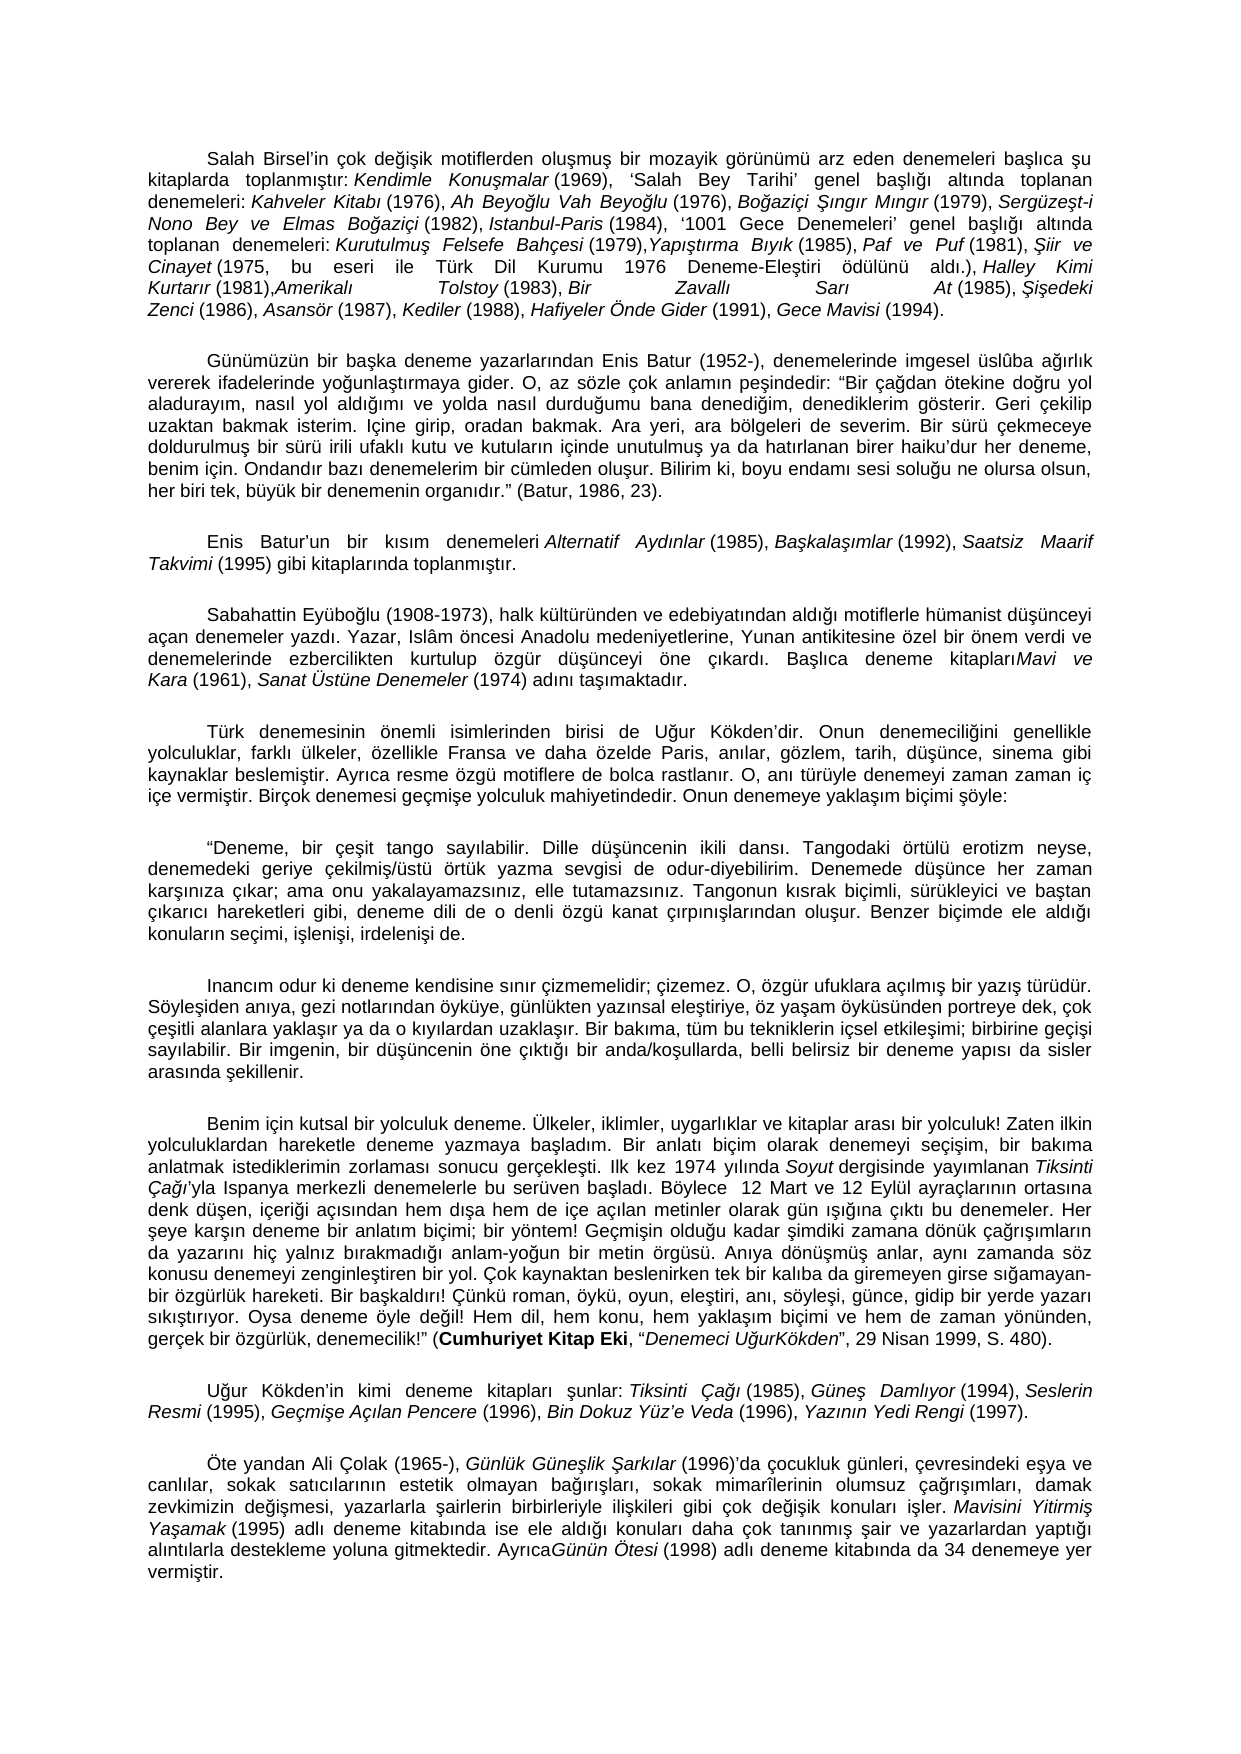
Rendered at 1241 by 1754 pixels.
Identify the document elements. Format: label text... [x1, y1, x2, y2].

text Benim için kutsal bir yolculuk deneme. Ülkeler, iklimler, uygarlıklar ve kitaplar arası bir yolculuk! Zaten ilkin yolculuklardan hareketle deneme yazmaya başladım. Bir anlatı biçim olarak denemeyi seçişim, bir bakıma anlatmak istediklerimin zorlaması sonucu gerçekleşti. Ilk kez 1974 yılında Soyut dergisinde yayımlanan Tiksinti Çağı’yla Ispanya merkezli denemelerle bu serüven başladı. Böylece 12 Mart ve 12 Eylül ayraçlarının ortasına denk düşen, içeriği açısından hem dışa hem de içe açılan metinler olarak gün ışığına çıktı bu denemeler. Her şeye karşın deneme bir anlatım biçimi; bir yöntem! Geçmişin olduğu kadar şimdiki zamana dönük çağrışımların da yazarını hiç yalnız bırakmadığı anlam-yoğun bir metin örgüsü. Anıya dönüşmüş anlar, aynı zamanda söz konusu denemeyi zenginleştiren bir yol. Çok kaynaktan beslenirken tek bir kalıba da giremeyen girse sığamayan- bir özgürlük hareketi. Bir başkaldırı! Çünkü roman, öykü, oyun, eleştiri, anı, söyleşi, günce, gidip bir yerde yazarı sıkıştırıyor. Oysa deneme öyle değil! Hem dil, hem konu, hem yaklaşım biçimi ve hem de zaman yönünden, gerçek bir özgürlük, denemecilik!” (Cumhuriyet Kitap Eki, “Denemeci UğurKökden”, 29 Nisan 1999, S. 480). [148, 1112, 1093, 1349]
text “Deneme, bir çeşit tango sayılabilir. Dille düşüncenin ikili dansı. Tangodaki örtülü erotizm neyse, denemedeki geriye çekilmiş/üstü örtük yazma sevgisi de odur-diyebilirim. Denemede düşünce her zaman karşınıza çıkar; ama onu yakalayamazsınız, elle tutamazsınız. Tangonun kısrak biçimli, sürükleyici ve baştan çıkarıcı hareketleri gibi, deneme dili de o denli özgü kanat çırpınışlarından oluşur. Benzer biçimde ele aldığı konuların seçimi, işlenişi, irdelenişi de. [148, 837, 1093, 944]
text Sabahattin Eyüboğlu (1908-1973), halk kültüründen ve edebiyatından aldığı motiflerle hümanist düşünceyi açan denemeler yazdı. Yazar, Islâm öncesi Anadolu medeniyetlerine, Yunan antikitesine özel bir önem verdi ve denemelerinde ezbercilikten kurtulup özgür düşünceyi öne çıkardı. Başlıca deneme kitaplarıMavi ve Kara (1961), Sanat Üstüne Denemeler (1974) adını taşımaktadır. [148, 604, 1093, 690]
text Türk denemesinin önemli isimlerinden birisi de Uğur Kökden’dir. Onun denemeciliğini genellikle yolculuklar, farklı ülkeler, özellikle Fransa ve daha özelde Paris, anılar, gözlem, tarih, düşünce, sinema gibi kaynaklar beslemiştir. Ayrıca resme özgü motiflere de bolca rastlanır. O, anı türüyle denemeyi zaman zaman iç içe vermiştir. Birçok denemesi geçmişe yolculuk mahiyetindedir. Onun denemeye yaklaşım biçimi şöyle: [148, 720, 1093, 807]
text Inancım odur ki deneme kendisine sınır çizmemelidir; çizemez. O, özgür ufuklara açılmış bir yazış türüdür. Söyleşiden anıya, gezi notlarından öyküye, günlükten yazınsal eleştiriye, öz yaşam öyküsünden portreye dek, çok çeşitli alanlara yaklaşır ya da o kıyılardan uzaklaşır. Bir bakıma, tüm bu tekniklerin içsel etkileşimi; birbirine geçişi sayılabilir. Bir imgenin, bir düşüncenin öne çıktığı bir anda/koşullarda, belli belirsiz bir deneme yapısı da sisler arasında şekillenir. [148, 974, 1093, 1082]
text Enis Batur’un bir kısım denemeleri Alternatif Aydınlar (1985), Başkalaşımlar (1992), Saatsiz Maarif Takvimi (1995) gibi kitaplarında toplanmıştır. [148, 531, 1093, 574]
text Salah Birsel’in çok değişik motiflerden oluşmuş bir mozayik görünümü arz eden denemeleri başlıca şu kitaplarda toplanmıştır: Kendimle Konuşmalar (1969), ‘Salah Bey Tarihi’ genel başlığı altında toplanan denemeleri: Kahveler Kitabı (1976), Ah Beyoğlu Vah Beyoğlu (1976), Boğaziçi Şıngır Mıngır (1979), Sergüzeşt-i Nono Bey ve Elmas Boğaziçi (1982), Istanbul-Paris (1984), ‘1001 Gece Denemeleri’ genel başlığı altında toplanan denemeleri: Kurutulmuş Felsefe Bahçesi (1979),Yapıştırma Bıyık (1985), Paf ve Puf (1981), Şiir ve Cinayet (1975, bu eseri ile Türk Dil Kurumu 1976 Deneme-Eleştiri ödülünü aldı.), Halley Kimi Kurtarır (1981),Amerikalı Tolstoy (1983), Bir Zavallı Sarı At (1985), Şişedeki Zenci (1986), Asansör (1987), Kediler (1988), Hafiyeler Önde Gider (1991), Gece Mavisi (1994). [148, 148, 1093, 320]
text Uğur Kökden’in kimi deneme kitapları şunlar: Tiksinti Çağı (1985), Güneş Damlıyor (1994), Seslerin Resmi (1995), Geçmişe Açılan Pencere (1996), Bin Dokuz Yüz’e Veda (1996), Yazının Yedi Rengi (1997). [148, 1379, 1093, 1423]
text Öte yandan Ali Çolak (1965-), Günlük Güneşlik Şarkılar (1996)’da çocukluk günleri, çevresindeki eşya ve canlılar, sokak satıcılarının estetik olmayan bağırışları, sokak mimarîlerinin olumsuz çağrışımları, damak zevkimizin değişmesi, yazarlarla şairlerin birbirleriyle ilişkileri gibi çok değişik konuları işler. Mavisini Yitirmiş Yaşamak (1995) adlı deneme kitabında ise ele aldığı konuları daha çok tanınmış şair ve yazarlardan yaptığı alıntılarla destekleme yoluna gitmektedir. AyrıcaGünün Ötesi (1998) adlı deneme kitabında da 34 denemeye yer vermiştir. [148, 1453, 1093, 1582]
text Günümüzün bir başka deneme yazarlarından Enis Batur (1952-), denemelerinde imgesel üslûba ağırlık vererek ifadelerinde yoğunlaştırmaya gider. O, az sözle çok anlamın peşindedir: “Bir çağdan ötekine doğru yol aladurayım, nasıl yol aldığımı ve yolda nasıl durduğumu bana denediğim, denediklerim gösterir. Geri çekilip uzaktan bakmak isterim. Içine girip, oradan bakmak. Ara yeri, ara bölgeleri de severim. Bir sürü çekmeceye doldurulmuş bir sürü irili ufaklı kutu ve kutuların içinde unutulmuş ya da hatırlanan birer haiku’dur her deneme, benim için. Ondandır bazı denemelerim bir cümleden oluşur. Bilirim ki, boyu endamı sesi soluğu ne olursa olsun, her biri tek, büyük bir denemenin organıdır.” (Batur, 1986, 23). [148, 350, 1093, 501]
